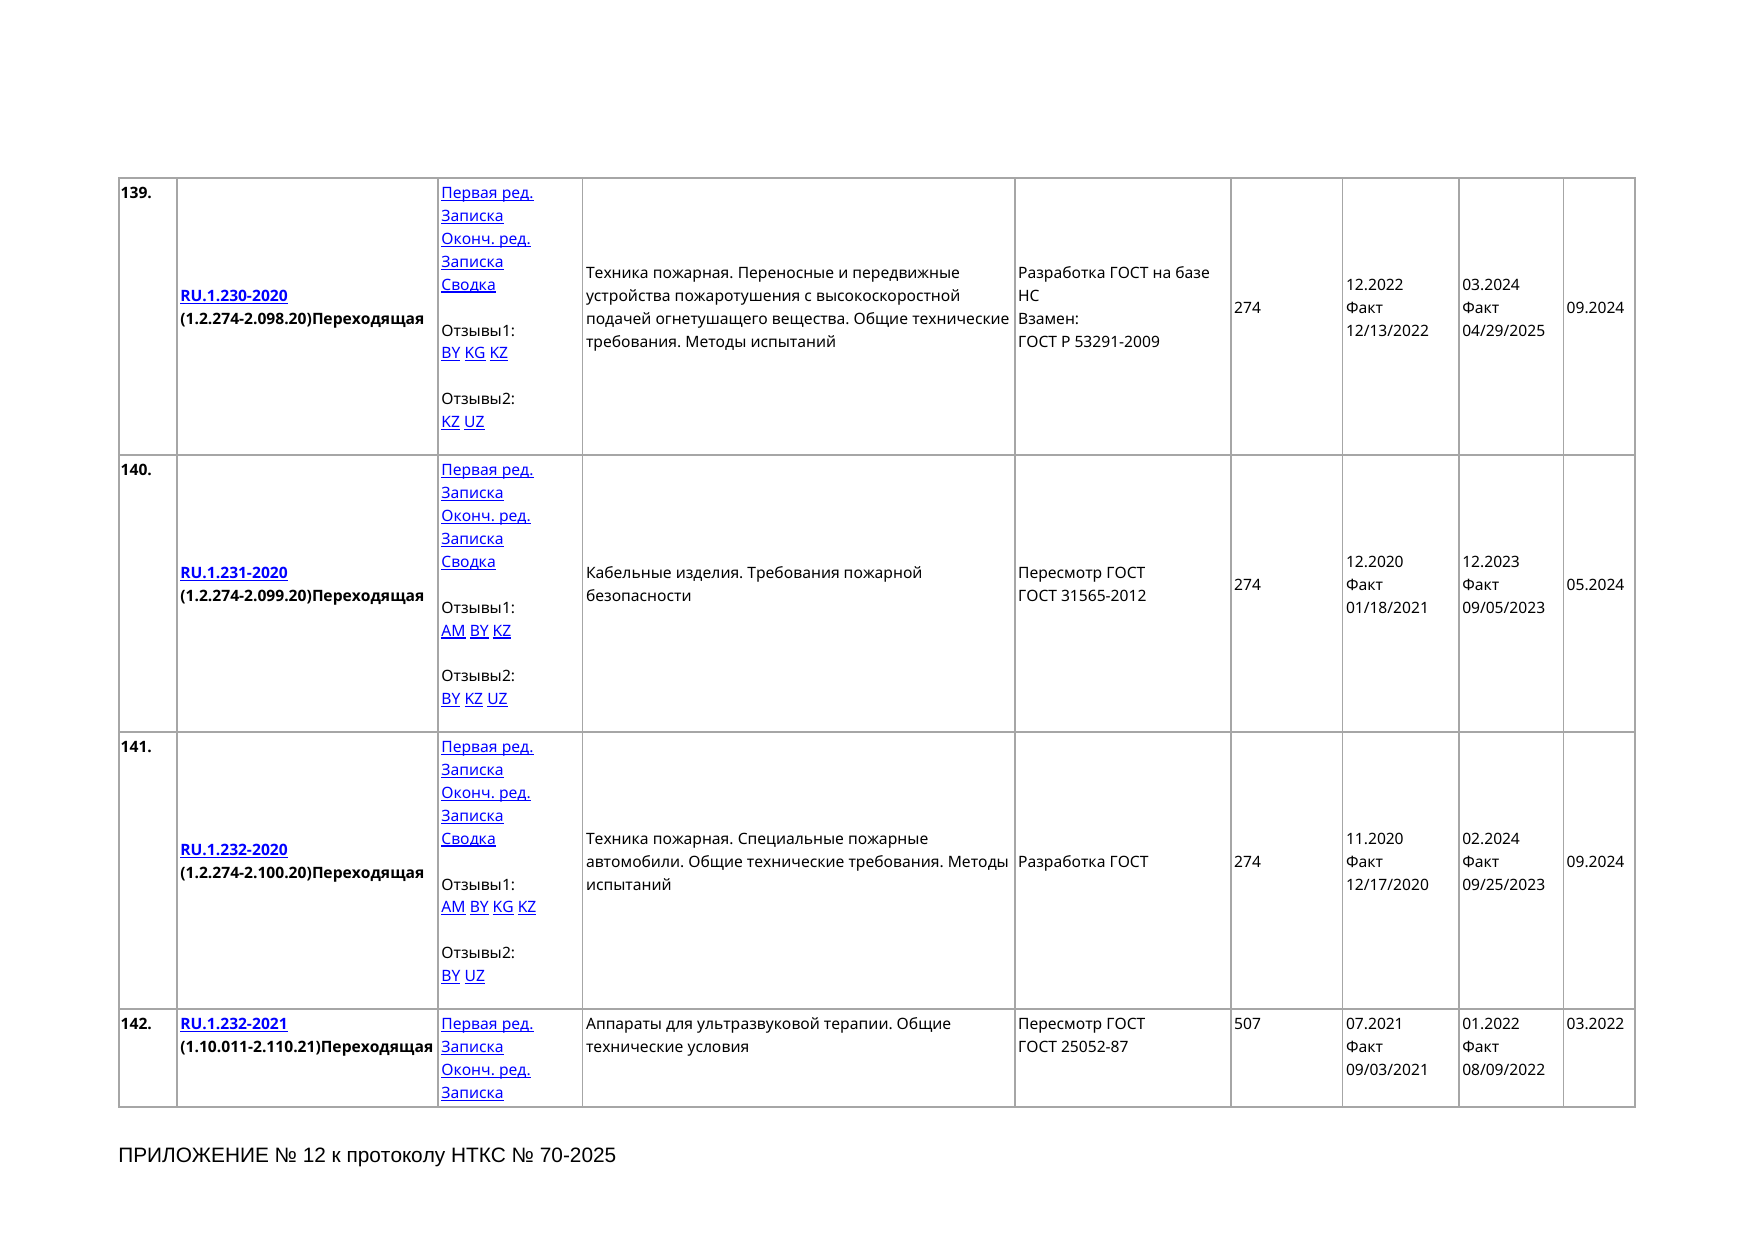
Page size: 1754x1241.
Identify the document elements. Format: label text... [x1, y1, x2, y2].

table_cell Кабельные изделия. Требования пожарной безопасности [583, 456, 1014, 731]
table_cell [120, 456, 176, 731]
table_cell 05.2024 [1564, 456, 1634, 731]
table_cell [439, 1010, 582, 1106]
table_cell [120, 1010, 176, 1106]
table_cell Разработка ГОСТ [1016, 733, 1230, 1008]
table_cell Техника пожарная. Переносные и передвижные устройства пожаротушения с высокоскоростной подачей огнетушащего вещества. Общие технические требования. Методы испытаний [583, 179, 1014, 454]
table_cell RU.1.231-2020 (1.2.274-2.099.20)Переходящая [178, 456, 437, 731]
table_cell Первая ред. Записка Оконч. ред. Записка Сводка Отзывы1: AM BY KG KZ Отзывы2: BY UZ [439, 733, 582, 1008]
table_cell [120, 733, 176, 1008]
table_cell Разработка ГОСТ на базе НС Взамен: ГОСТ Р 53291-2009 [1016, 179, 1230, 454]
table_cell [583, 1010, 1014, 1106]
table_cell 274 [1232, 179, 1342, 454]
table_cell Первая ред. Записка Оконч. ред. Записка Сводка Отзывы1: AM BY KZ Отзывы2: BY KZ UZ [439, 456, 582, 731]
table_cell RU.1.232-2020 (1.2.274-2.100.20)Переходящая [178, 733, 437, 1008]
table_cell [1343, 1010, 1458, 1106]
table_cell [178, 1010, 437, 1106]
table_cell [1016, 1010, 1230, 1106]
table_cell [120, 179, 176, 454]
table_cell 02.2024 Факт 09/25/2023 [1460, 733, 1563, 1008]
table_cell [1460, 1010, 1563, 1106]
table_cell 274 [1232, 733, 1342, 1008]
table_cell 09.2024 [1564, 179, 1634, 454]
table_cell 09.2024 [1564, 733, 1634, 1008]
table_cell 11.2020 Факт 12/17/2020 [1343, 733, 1458, 1008]
table_cell Пересмотр ГОСТ ГОСТ 31565-2012 [1016, 456, 1230, 731]
table_cell 12.2023 Факт 09/05/2023 [1460, 456, 1563, 731]
table_cell 274 [1232, 456, 1342, 731]
table_cell 03.2024 Факт 04/29/2025 [1460, 179, 1563, 454]
table_cell Техника пожарная. Специальные пожарные автомобили. Общие технические требования. Методы испытаний [583, 733, 1014, 1008]
table_cell 12.2022 Факт 12/13/2022 [1343, 179, 1458, 454]
table_cell 03.2022 [1564, 1010, 1634, 1106]
table_cell 507 [1232, 1010, 1342, 1106]
table_cell Первая ред. Записка Оконч. ред. Записка Сводка Отзывы1: BY KG KZ Отзывы2: KZ UZ [439, 179, 582, 454]
table_cell RU.1.230-2020 (1.2.274-2.098.20)Переходящая [178, 179, 437, 454]
table_cell 12.2020 Факт 01/18/2021 [1343, 456, 1458, 731]
